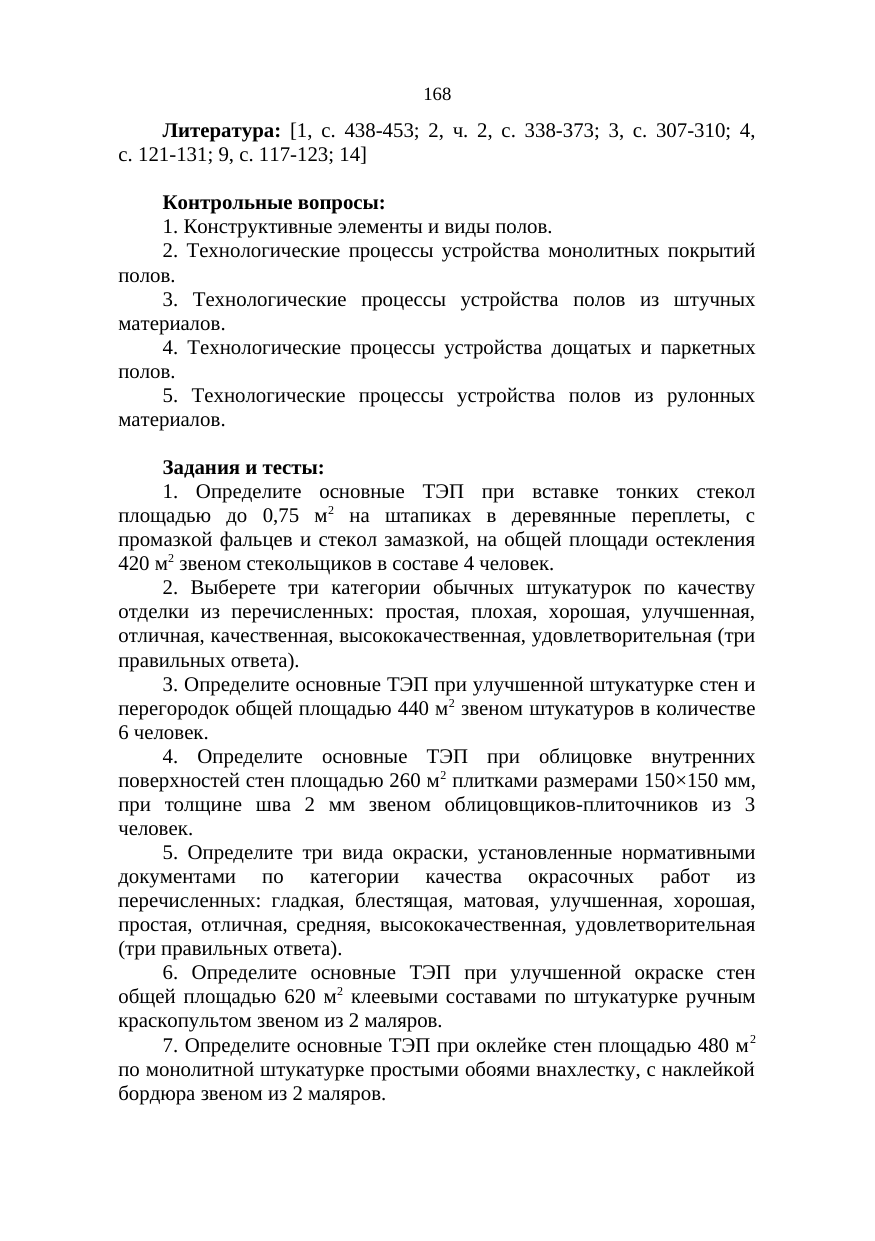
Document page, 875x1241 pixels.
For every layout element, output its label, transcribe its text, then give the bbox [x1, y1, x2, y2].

text 4. Технологические процессы устройства дощатых и паркетных полов. [118, 335, 756, 383]
text 2. Выберете три категории обычных штукатурок по качеству отделки из перечисленных: простая, плохая, хорошая, улучшенная, отличная, качественная, высококачественная, удовлетворительная (три правильных ответа). [118, 575, 756, 672]
text Литература: [1, c. 438-453; 2, ч. 2, с. 338-373; 3, с. 307-310; 4, с. 121-131; 9, c. 117-123; 14] [118, 118, 756, 166]
text 5. Определите три вида окраски, установленные нормативными документами по категории качества окрасочных работ из перечисленных: гладкая, блестящая, матовая, улучшенная, хорошая, простая, отличная, средняя, высококачественная, удовлетворительная (три правильных ответа). [118, 840, 756, 960]
text 3. Технологические процессы устройства полов из штучных материалов. [118, 287, 756, 335]
text 6. Определите основные ТЭП при улучшенной окраске стен общей площадью 620 м2 клеевыми составами по штукатурке ручным краскопультом звеном из 2 маляров. [118, 960, 756, 1032]
text Задания и тесты: [118, 455, 756, 479]
text 4. Определите основные ТЭП при облицовке внутренних поверхностей стен площадью 260 м2 плитками размерами 150×150 мм, при толщине шва 2 мм звеном облицовщиков-плиточников из 3 человек. [118, 744, 756, 840]
text 5. Технологические процессы устройства полов из рулонных материалов. [118, 383, 756, 431]
text 2. Технологические процессы устройства монолитных покрытий полов. [118, 238, 756, 287]
text 3. Определите основные ТЭП при улучшенной штукатурке стен и перегородок общей площадью 440 м2 звеном штукатуров в количестве 6 человек. [118, 672, 756, 744]
text 1. Определите основные ТЭП при вставке тонких стекол площадью до 0,75 м2 на штапиках в деревянные переплеты, с промазкой фальцев и стекол замазкой, на общей площади остекления 420 м2 звеном стекольщиков в составе 4 человек. [118, 479, 756, 575]
text Контрольные вопросы: [118, 190, 756, 214]
text 1. Конструктивные элементы и виды полов. [118, 214, 756, 238]
text 7. Определите основные ТЭП при оклейке стен площадью 480 м2 по монолитной штукатурке простыми обоями внахлестку, с наклейкой бордюра звеном из 2 маляров. [118, 1032, 756, 1105]
